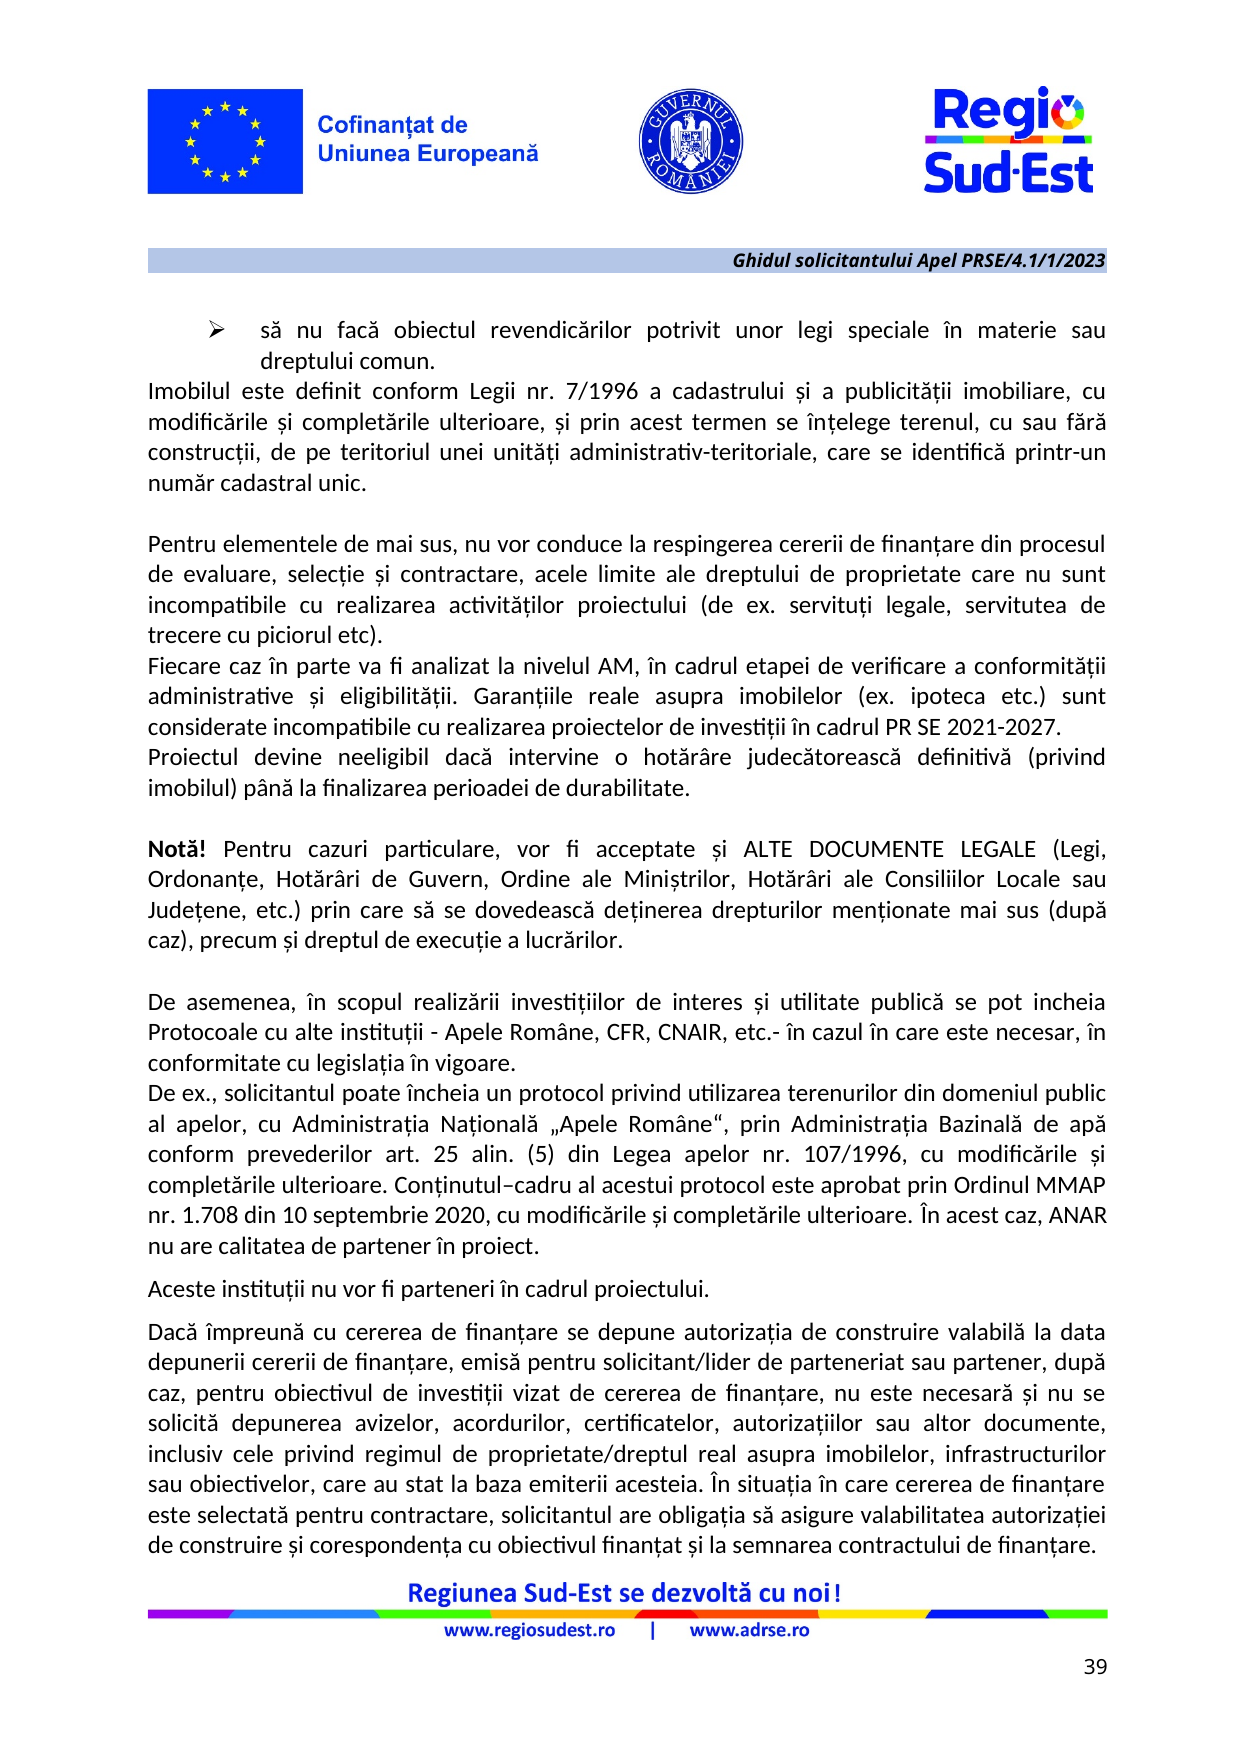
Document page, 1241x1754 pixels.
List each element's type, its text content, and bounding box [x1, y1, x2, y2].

text Proiectul devine neeligibil dacă intervine o hotărâre judecătorească definitivă (privind imobilul) până la finalizarea perioadei de durabilitate. [148, 742, 1107, 803]
text Dacă împreună cu cererea de finanțare se depune autorizația de construire valabilă la data depunerii cererii de finanțare, emisă pentru solicitant/lider de parteneriat sau partener, după caz, pentru obiectivul de investiții vizat de cererea de finanțare, nu este necesară și nu se solicită depunerea avizelor, acordurilor, certificatelor, autorizațiilor sau altor documente, inclusiv cele privind regimul de proprietate/dreptul real asupra imobilelor, infrastructurilor sau obiectivelor, care au stat la baza emiterii acesteia. În situația în care cererea de finanțare este selectată pentru contractare, solicitantul are obligația să asigure valabilitatea autorizației de construire și corespondența cu obiectivul finanțat și la semnarea contractului de finanțare. [148, 1316, 1107, 1560]
text De asemenea, în scopul realizării investiţiilor de interes şi utilitate publică se pot incheia Protocoale cu alte instituții - Apele Române, CFR, CNAIR, etc.- în cazul în care este necesar, în conformitate cu legislația în vigoare. [148, 986, 1107, 1077]
picture [147, 86, 1093, 195]
text Fiecare caz în parte va fi analizat la nivelul AM, în cadrul etapei de verificare a conformității administrative și eligibilității. Garanțiile reale asupra imobilelor (ex. ipoteca etc.) sunt considerate incompatibile cu realizarea proiectelor de investiții în cadrul PR SE 2021-2027. [148, 650, 1107, 742]
picture [147, 1582, 1108, 1640]
list să nu facă obiectul revendicărilor potrivit unor legi speciale în materie sau dreptului comun. [207, 314, 1107, 375]
text Aceste instituții nu vor fi parteneri în cadrul proiectului. [148, 1273, 1107, 1303]
text Imobilul este definit conform Legii nr. 7/1996 a cadastrului și a publicității imobiliare, cu modificările și completările ulterioare, și prin acest termen se înţelege terenul, cu sau fără construcţii, de pe teritoriul unei unităţi administrativ-teritoriale, care se identifică printr-un număr cadastral unic. [148, 375, 1107, 497]
text De ex., solicitantul poate încheia un protocol privind utilizarea terenurilor din domeniul public al apelor, cu Administraţia Naţională „Apele Române“, prin Administrația Bazinală de apă conform prevederilor art. 25 alin. (5) din Legea apelor nr. 107/1996, cu modificările și completările ulterioare. Conţinutul–cadru al acestui protocol este aprobat prin Ordinul MMAP nr. 1.708 din 10 septembrie 2020, cu modificările și completările ulterioare. În acest caz, ANAR nu are calitatea de partener în proiect. [148, 1077, 1107, 1260]
text Pentru elementele de mai sus, nu vor conduce la respingerea cererii de finanțare din procesul de evaluare, selecție și contractare, acele limite ale dreptului de proprietate care nu sunt incompatibile cu realizarea activităților proiectului (de ex. servituți legale, servitutea de trecere cu piciorul etc). [148, 528, 1107, 650]
text Notă! Pentru cazuri particulare, vor fi acceptate și ALTE DOCUMENTE LEGALE (Legi, Ordonanţe, Hotărâri de Guvern, Ordine ale Miniştrilor, Hotărâri ale Consiliilor Locale sau Judeţene, etc.) prin care să se dovedească deţinerea drepturilor menţionate mai sus (după caz), precum și dreptul de execuţie a lucrărilor. [148, 833, 1107, 955]
